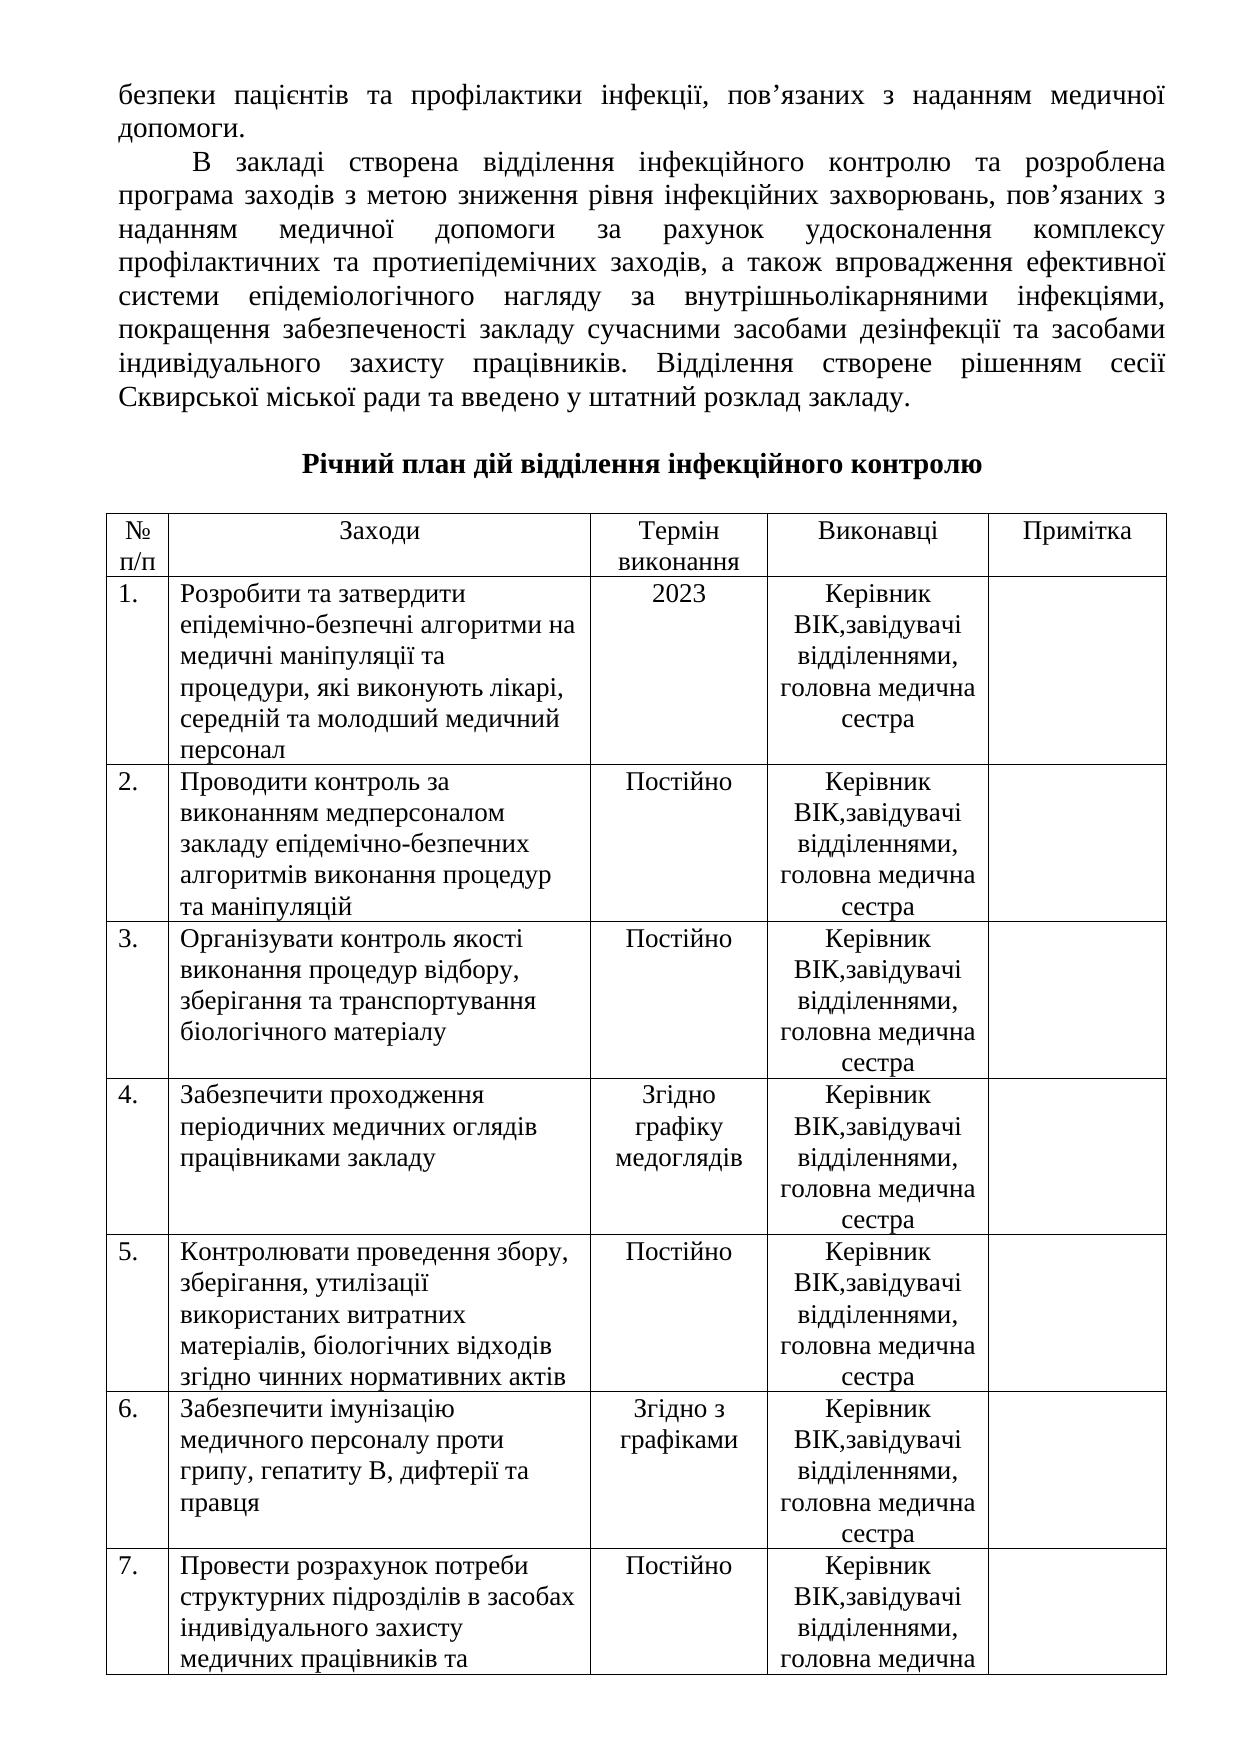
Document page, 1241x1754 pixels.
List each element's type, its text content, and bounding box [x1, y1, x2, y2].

table_cell [107, 577, 168, 764]
table_cell Згідно з графіками [591, 1392, 767, 1548]
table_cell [768, 1549, 988, 1673]
table_header Заходи [169, 514, 590, 576]
table_cell [107, 1235, 168, 1391]
text В закладі створена відділення інфекційного контролю та розроблена програма заходів з метою зниження рівня інфекційних захворювань, пов’язаних з наданням медичної допомоги за рахунок удосконалення комплексу профілактичних та протиепідемічних заходів, а також впровадження ефективної системи епідеміологічного нагляду за внутрішньолікарняними інфекціями, покращення забезпеченості закладу сучасними засобами дезінфекції та засобами індивідуального захисту працівників. Відділення створене рішенням сесії Сквирської міської ради та введено у штатний розклад закладу. [118, 144, 1166, 412]
table_header Примітка [989, 514, 1166, 576]
table_cell Постійно [591, 922, 767, 1078]
table_cell Згідно графіку медоглядів [591, 1079, 767, 1234]
table_cell [989, 1549, 1166, 1673]
table_cell Керівник ВІК,завідувачі відділеннями, головна медична сестра [768, 765, 988, 921]
table_cell [107, 1392, 168, 1548]
table_cell 2023 [591, 577, 767, 764]
table_cell [989, 1392, 1166, 1548]
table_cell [169, 1549, 590, 1673]
table_cell Постійно [591, 1235, 767, 1391]
table_cell [107, 1079, 168, 1234]
table_cell [989, 765, 1166, 921]
table_cell Керівник ВІК,завідувачі відділеннями, головна медична сестра [768, 1079, 988, 1234]
table_cell Постійно [591, 765, 767, 921]
table_cell Керівник ВІК,завідувачі відділеннями, головна медична сестра [768, 922, 988, 1078]
table_cell Розробити та затвердити епідемічно-безпечні алгоритми на медичні маніпуляції та процедури, які виконують лікарі, середній та молодший медичний персонал [169, 577, 590, 764]
table_cell [107, 765, 168, 921]
table_cell [989, 577, 1166, 764]
table_cell Керівник ВІК,завідувачі відділеннями, головна медична сестра [768, 1392, 988, 1548]
table_header № п/п [107, 514, 168, 576]
table_cell [989, 922, 1166, 1078]
table_cell [107, 1549, 168, 1673]
table_cell Проводити контроль за виконанням медперсоналом закладу епідемічно-безпечних алгоритмів виконання процедур та маніпуляцій [169, 765, 590, 921]
text Річний план дій відділення інфекційного контролю [118, 446, 1166, 479]
table_cell Керівник ВІК,завідувачі відділеннями, головна медична сестра [768, 1235, 988, 1391]
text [118, 77, 1166, 144]
table_cell [989, 1235, 1166, 1391]
table_cell Організувати контроль якості виконання процедур відбору, зберігання та транспортування біологічного матеріалу [169, 922, 590, 1078]
table_cell Контролювати проведення збору, зберігання, утилізації використаних витратних матеріалів, біологічних відходів згідно чинних нормативних актів [169, 1235, 590, 1391]
table_header Термін виконання [591, 514, 767, 576]
table_cell Забезпечити імунізацію медичного персоналу проти грипу, гепатиту В, дифтерії та правця [169, 1392, 590, 1548]
table_header Виконавці [768, 514, 988, 576]
table_cell Постійно [591, 1549, 767, 1673]
table_cell Забезпечити проходження періодичних медичних оглядів працівниками закладу [169, 1079, 590, 1234]
table_cell [989, 1079, 1166, 1234]
table_cell [107, 922, 168, 1078]
table_cell Керівник ВІК,завідувачі відділеннями, головна медична сестра [768, 577, 988, 764]
